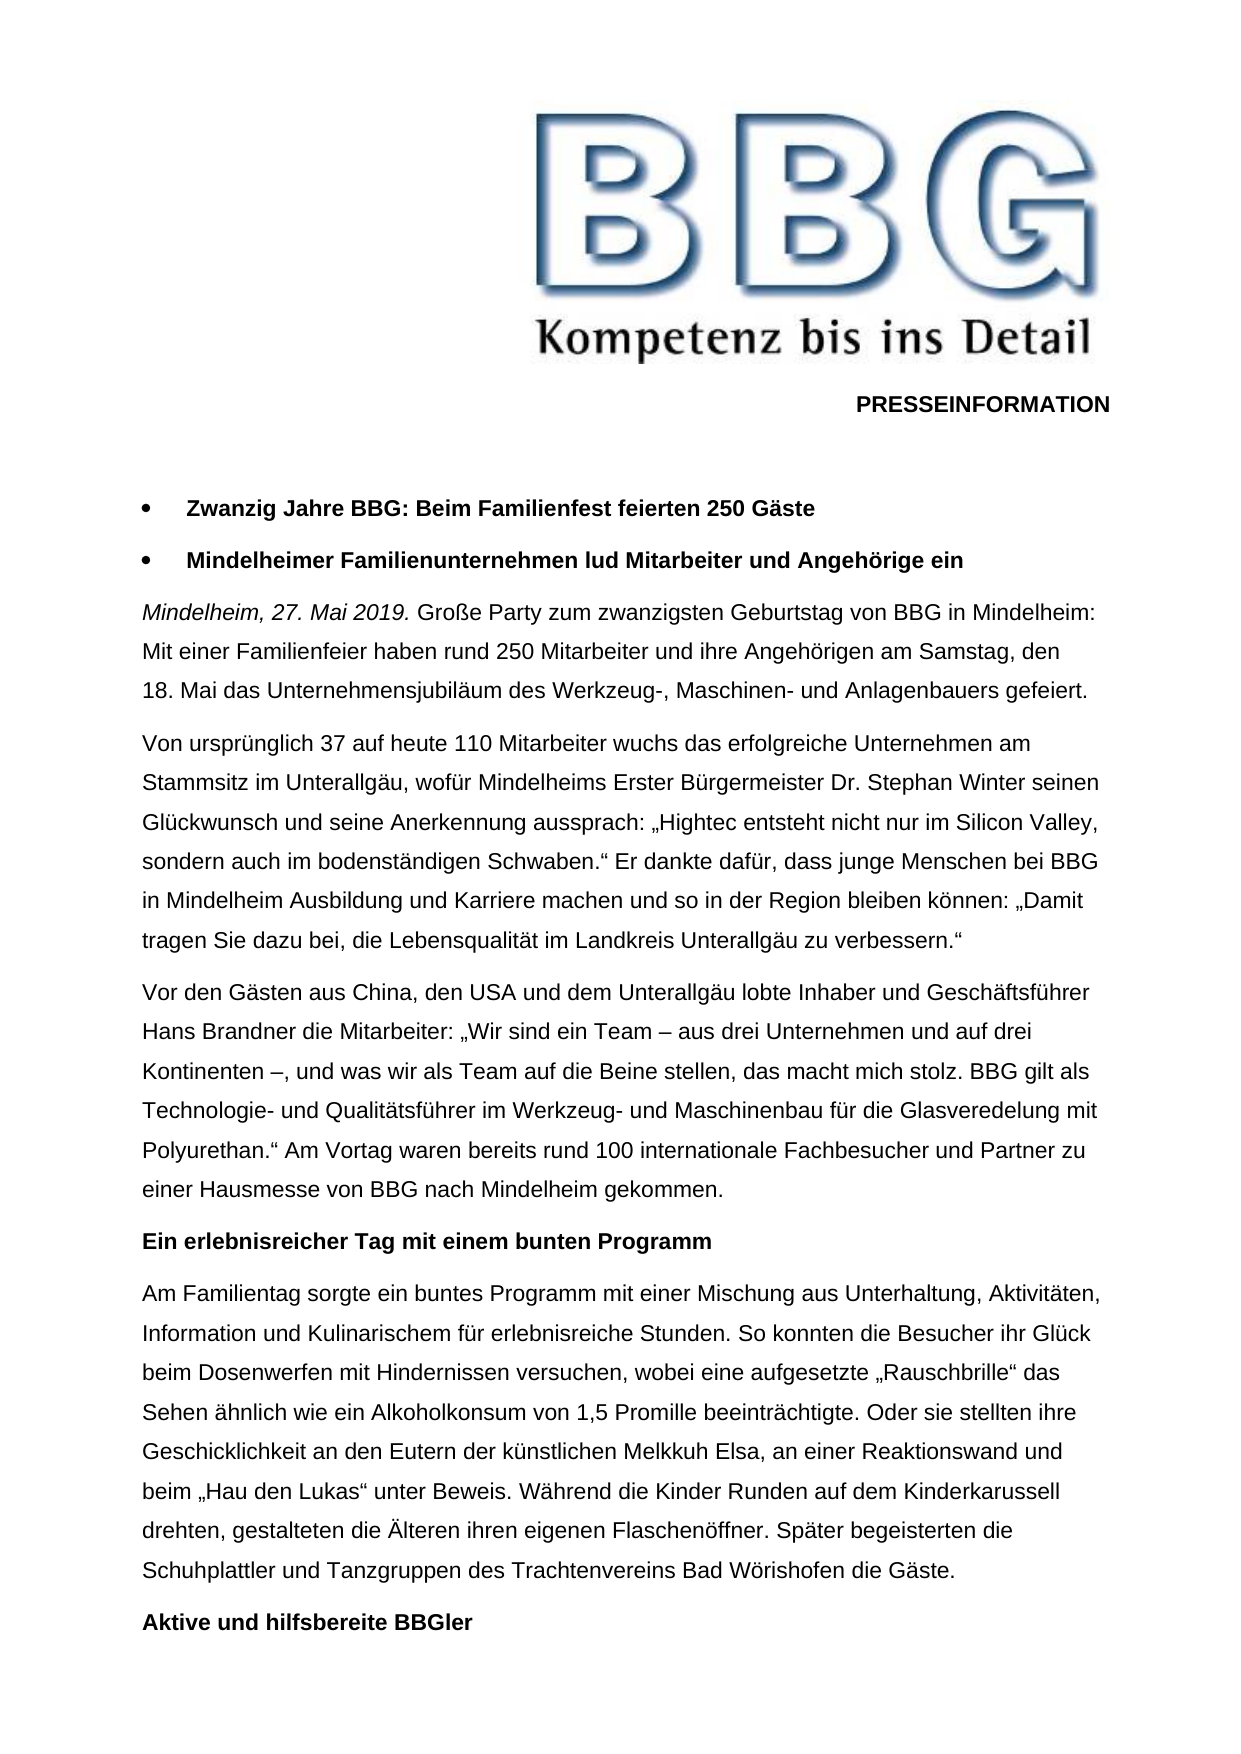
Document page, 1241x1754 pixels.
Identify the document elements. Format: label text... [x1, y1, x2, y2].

list Mindelheimer Familienunternehmen lud Mitarbeiter und Angehörige ein [142, 547, 1110, 573]
text Aktive und hilfsbereite BBGler [142, 1608, 1110, 1635]
text Am Familientag sorgte ein buntes Programm mit einer Mischung aus Unterhaltung, Aktivitäten, Information und Kulinarischem für erlebnisreiche Stunden. So konnten die Besucher ihr Glück beim Dosenwerfen mit Hindernissen versuchen, wobei eine aufgesetzte „Rauschbrille“ das Sehen ähnlich wie ein Alkoholkonsum von 1,5 Promille beeinträchtigte. Oder sie stellten ihre Geschicklichkeit an den Eutern der künstlichen Melkkuh Elsa, an einer Reaktionswand und beim „Hau den Lukas“ unter Beweis. Während die Kinder Runden auf dem Kinderkarussell drehten, gestalteten die Älteren ihren eigenen Flaschenöffner. Später begeisterten die Schuhplattler und Tanzgruppen des Trachtenvereins Bad Wörishofen die Gäste. [142, 1280, 1110, 1583]
text Ein erlebnisreicher Tag mit einem bunten Programm [142, 1228, 1110, 1254]
text Mindelheim, 27. Mai 2019. Große Party zum zwanzigsten Geburtstag von BBG in Mindelheim: Mit einer Familienfeier haben rund 250 Mitarbeiter und ihre Angehörigen am Samstag, den 18. Mai das Unternehmensjubiläum des Werkzeug-, Maschinen- und Anlagenbauers gefeiert. [142, 598, 1110, 704]
text Presseinformation [142, 391, 1110, 417]
text Vor den Gästen aus China, den USA und dem Unterallgäu lobte Inhaber und Geschäftsführer Hans Brandner die Mitarbeiter: „Wir sind ein Team – aus drei Unternehmen und auf drei Kontinenten –, und was wir als Team auf die Beine stellen, das macht mich stolz. BBG gilt als Technologie- und Qualitätsführer im Werkzeug- und Maschinenbau für die Glasveredelung mit Polyurethan.“ Am Vortag waren bereits rund 100 internationale Fachbesucher und Partner zu einer Hausmesse von BBG nach Mindelheim gekommen. [142, 979, 1110, 1203]
picture [518, 100, 1111, 364]
list Zwanzig Jahre BBG: Beim Familienfest feierten 250 Gäste [142, 494, 1110, 521]
text Von ursprünglich 37 auf heute 110 Mitarbeiter wuchs das erfolgreiche Unternehmen am Stammsitz im Unterallgäu, wofür Mindelheims Erster Bürgermeister Dr. Stephan Winter seinen Glückwunsch und seine Anerkennung aussprach: „Hightec entsteht nicht nur im Silicon Valley, sondern auch im bodenständigen Schwaben.“ Er dankte dafür, dass junge Menschen bei BBG in Mindelheim Ausbildung und Karriere machen und so in der Region bleiben können: „Damit tragen Sie dazu bei, die Lebensqualität im Landkreis Unterallgäu zu verbessern.“ [142, 729, 1110, 953]
